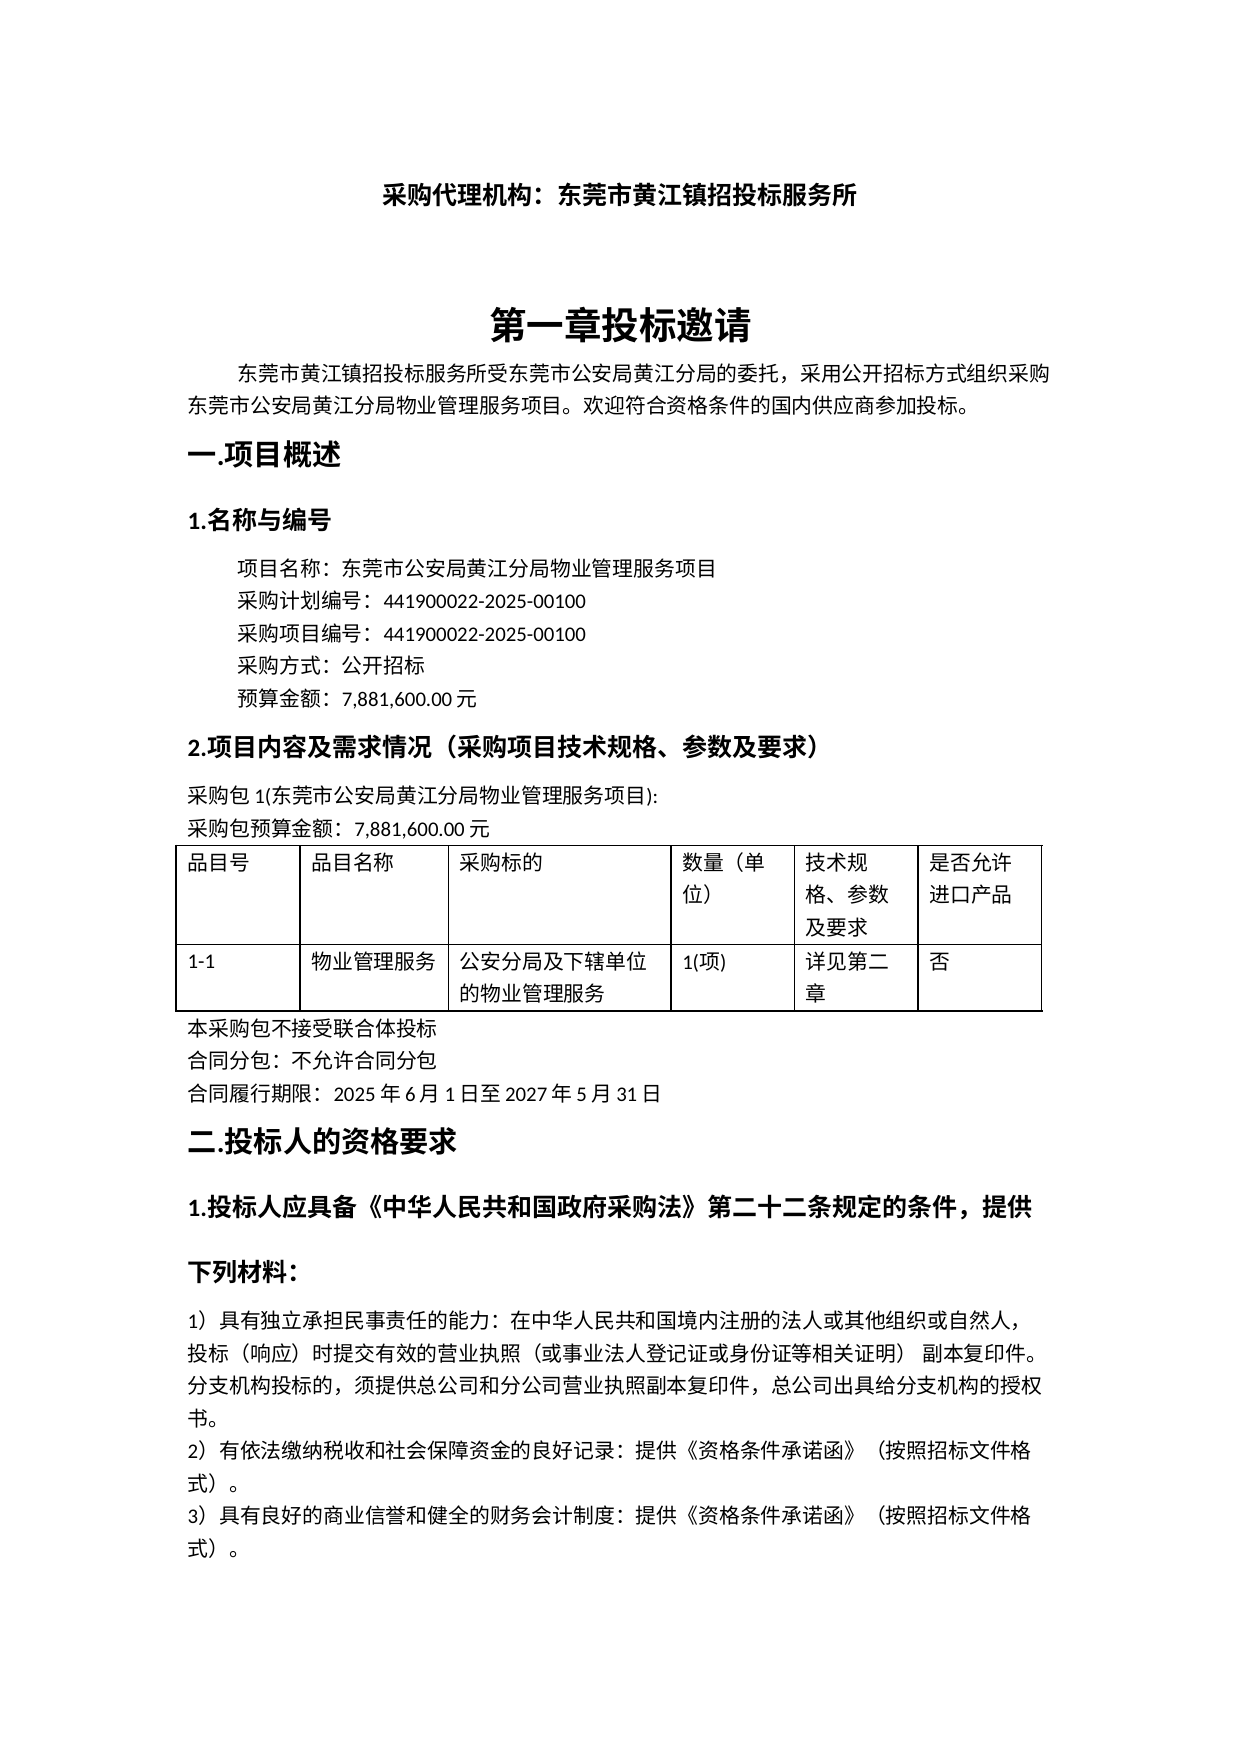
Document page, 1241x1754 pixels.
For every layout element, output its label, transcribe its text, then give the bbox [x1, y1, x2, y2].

text 东莞市黄江镇招投标服务所受东莞市公安局黄江分局的委托，采用公开招标方式组织采购东莞市公安局黄江分局物业管理服务项目。欢迎符合资格条件的国内供应商参加投标。 [187, 357, 1053, 422]
text 合同分包：不允许合同分包 [187, 1044, 1053, 1077]
table_cell 详见第二章 [795, 945, 917, 1010]
text 2.项目内容及需求情况（采购项目技术规格、参数及要求） [187, 714, 1053, 779]
text 3）具有良好的商业信誉和健全的财务会计制度：提供《资格条件承诺函》（按照招标文件格式）。 [187, 1499, 1053, 1564]
table_cell 否 [919, 945, 1041, 1010]
text 采购方式：公开招标 [187, 649, 1053, 682]
table_header 品目名称 [301, 846, 448, 943]
text 采购项目编号：441900022-2025-00100 [187, 617, 1053, 649]
text 合同履行期限：2025年6月1日至2027年5月31日 [187, 1077, 1053, 1109]
text 采购包预算金额：7,881,600.00元 [187, 812, 1053, 844]
table_cell 公安分局及下辖单位的物业管理服务 [449, 945, 670, 1010]
text 1.投标人应具备《中华人民共和国政府采购法》第二十二条规定的条件，提供下列材料： [187, 1174, 1053, 1304]
text 一.项目概述 [187, 422, 1053, 487]
table_cell 1(项) [672, 945, 794, 1010]
table_header 数量（单位） [672, 846, 794, 943]
table_cell 1-1 [177, 945, 299, 1010]
table_header 采购标的 [449, 846, 670, 943]
table_header 品目号 [177, 846, 299, 943]
text 采购计划编号：441900022-2025-00100 [187, 584, 1053, 617]
text 项目名称：东莞市公安局黄江分局物业管理服务项目 [187, 552, 1053, 584]
text 1）具有独立承担民事责任的能力：在中华人民共和国境内注册的法人或其他组织或自然人， 投标（响应）时提交有效的营业执照（或事业法人登记证或身份证等相关证明） 副本复印件。分支机构投标的，须提供总公司和分公司营业执照副本复印件，总公司出具给分支机构的授权书。 [187, 1304, 1053, 1434]
table_cell 物业管理服务 [301, 945, 448, 1010]
text 二.投标人的资格要求 [187, 1109, 1053, 1174]
text 第一章投标邀请 [187, 292, 1053, 357]
text 1.名称与编号 [187, 487, 1053, 552]
table_header 是否允许进口产品 [919, 846, 1041, 943]
text 采购代理机构：东莞市黄江镇招投标服务所 [187, 162, 1053, 227]
text 本采购包不接受联合体投标 [187, 1012, 1053, 1044]
text 采购包1(东莞市公安局黄江分局物业管理服务项目): [187, 779, 1053, 812]
text 2）有依法缴纳税收和社会保障资金的良好记录：提供《资格条件承诺函》（按照招标文件格式）。 [187, 1434, 1053, 1499]
table_header 技术规格、参数及要求 [795, 846, 917, 943]
text 预算金额：7,881,600.00元 [187, 682, 1053, 714]
